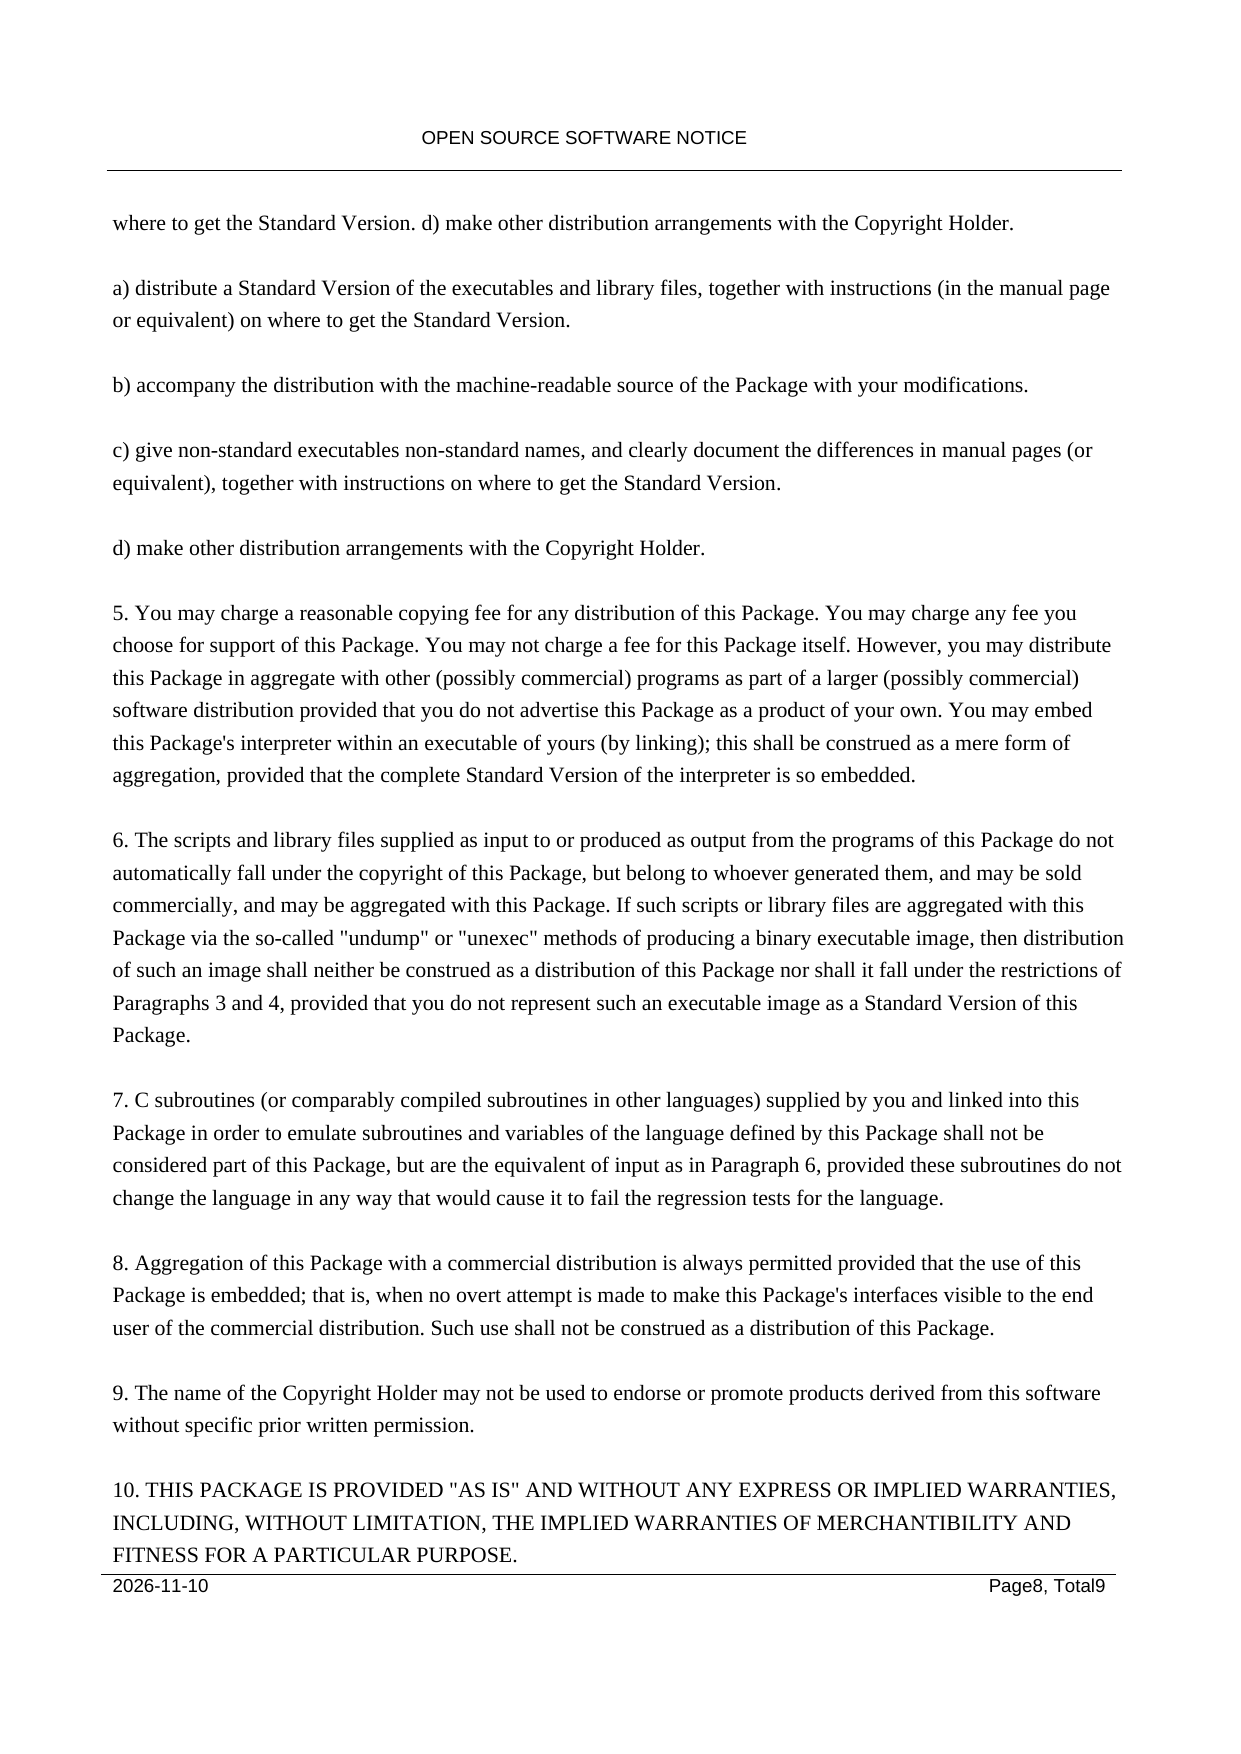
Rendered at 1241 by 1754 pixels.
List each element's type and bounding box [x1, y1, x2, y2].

text [112, 206, 1128, 1571]
